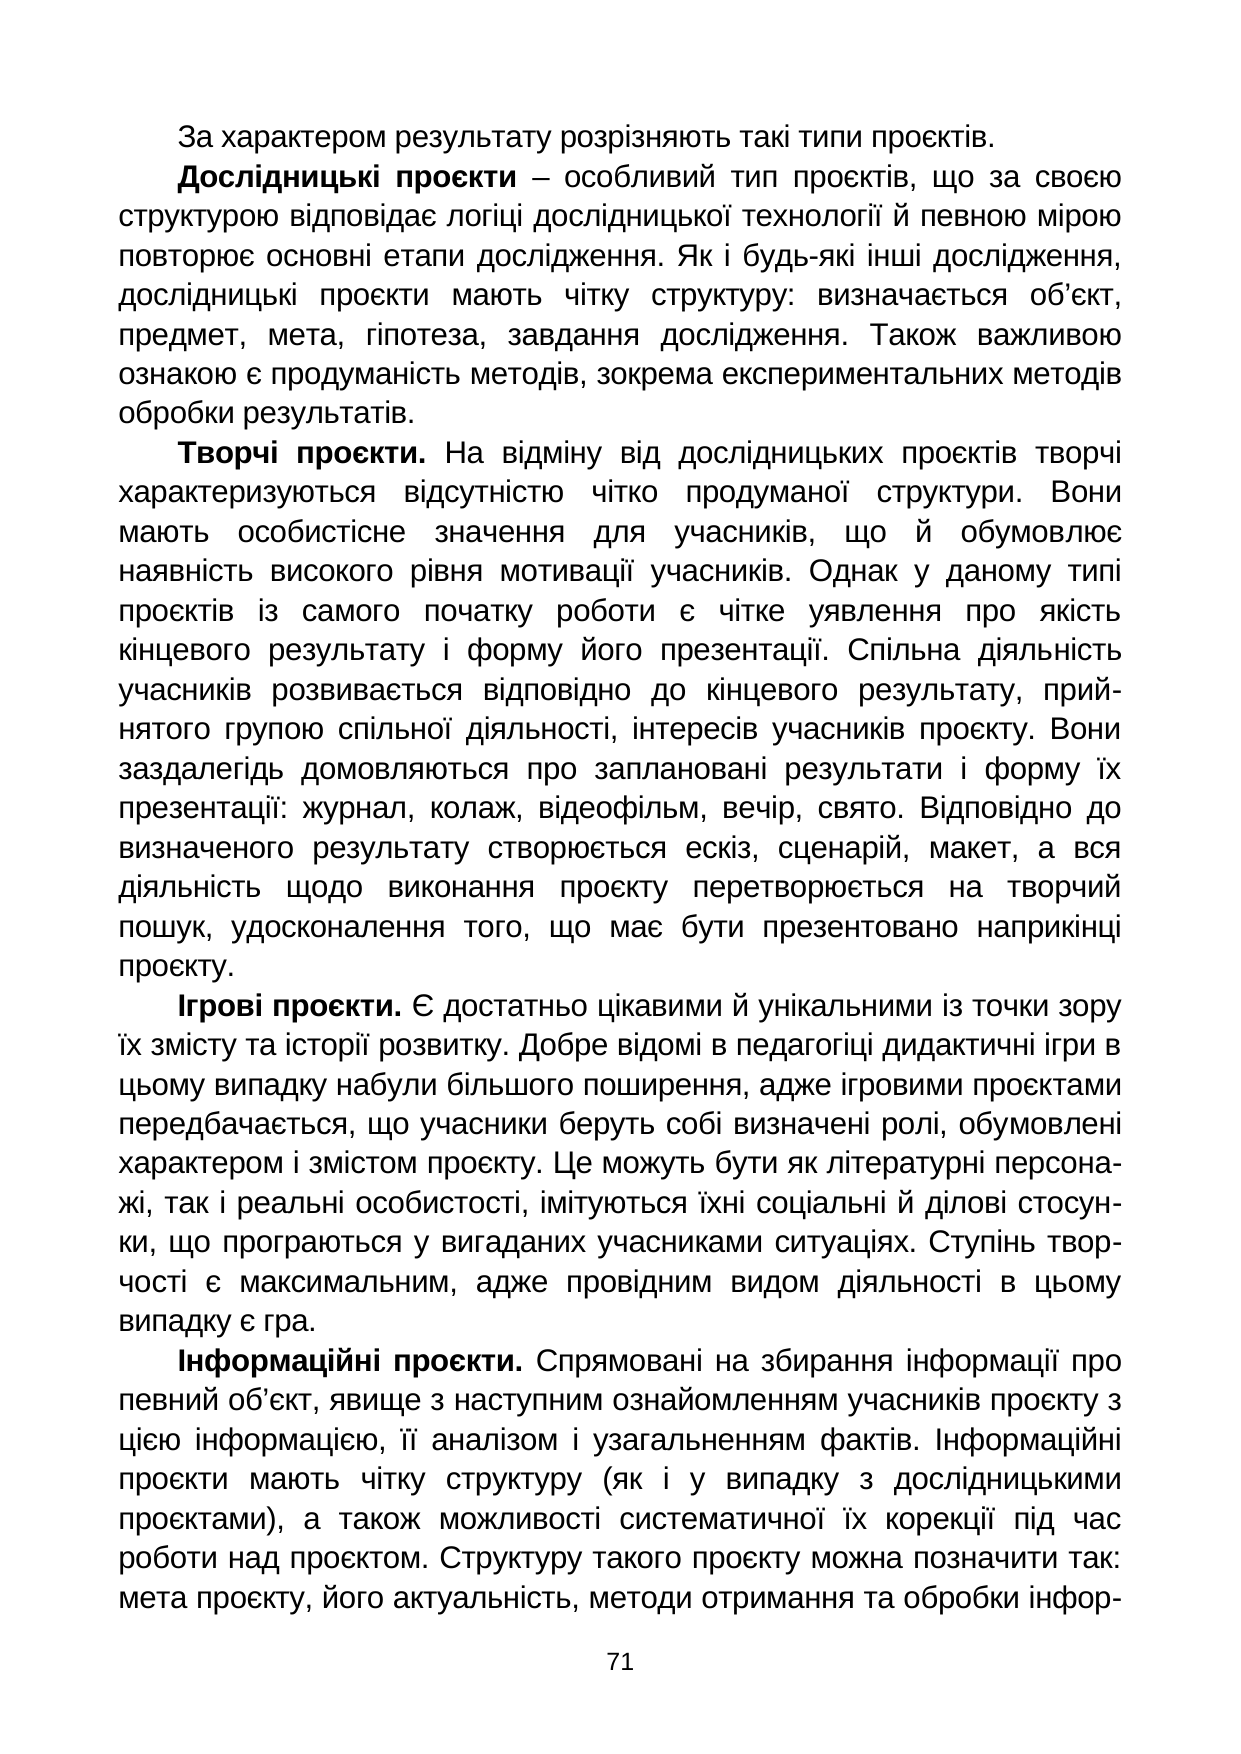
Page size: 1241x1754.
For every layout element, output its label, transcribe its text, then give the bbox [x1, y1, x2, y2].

text Ігрові проєкти. Є достатньо цікавими й унікальними із точки зору їх змісту та історії розвитку. Добре відомі в педагогіці дидактичні ігри в цьому випадку набули більшого поширення, адже ігровими проєктами передбачається, що учасники беруть собі визначені ролі, обумовлені характером і змістом проєкту. Це можуть бути як літературні персонажі, так і реальні особистості, імітуються їхні соціальні й ділові стосунки, що програються у вигаданих учасниками ситуаціях. Ступінь творчості є максимальним, адже провідним видом діяльності в цьому випадку є гра. [118, 987, 1122, 1338]
text За характером результату розрізняють такі типи проєктів. [118, 118, 1122, 154]
text Творчі проєкти. На відміну від дослідницьких проєктів творчі характеризуються відсутністю чітко продуманої структури. Вони мають особистісне значення для учасників, що й обумовлює наявність високого рівня мотивації учасників. Однак у даному типі проєктів із самого початку роботи є чітке уявлення про якість кінцевого результату і форму його презентації. Спільна діяльність учасників розвивається відповідно до кінцевого результату, прийнятого групою спільної діяльності, інтересів учасників проєкту. Вони заздалегідь домовляються про заплановані результати і форму їх презентації: журнал, колаж, відеофільм, вечір, свято. Відповідно до визначеного результату створюється ескіз, сценарій, макет, а вся діяльність щодо виконання проєкту перетворюється на творчий пошук, удосконалення того, що має бути презентовано наприкінці проєкту. [118, 434, 1122, 983]
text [118, 1342, 1122, 1615]
text Дослідницькі проєкти – особливий тип проєктів, що за своєю структурою відповідає логіці дослідницької технології й певною мірою повторює основні етапи дослідження. Як і будь-які інші дослідження, дослідницькі проєкти мають чітку структуру: визначається об’єкт, предмет, мета, гіпотеза, завдання дослідження. Також важливою ознакою є продуманість методів, зокрема експериментальних методів обробки результатів. [118, 158, 1122, 430]
